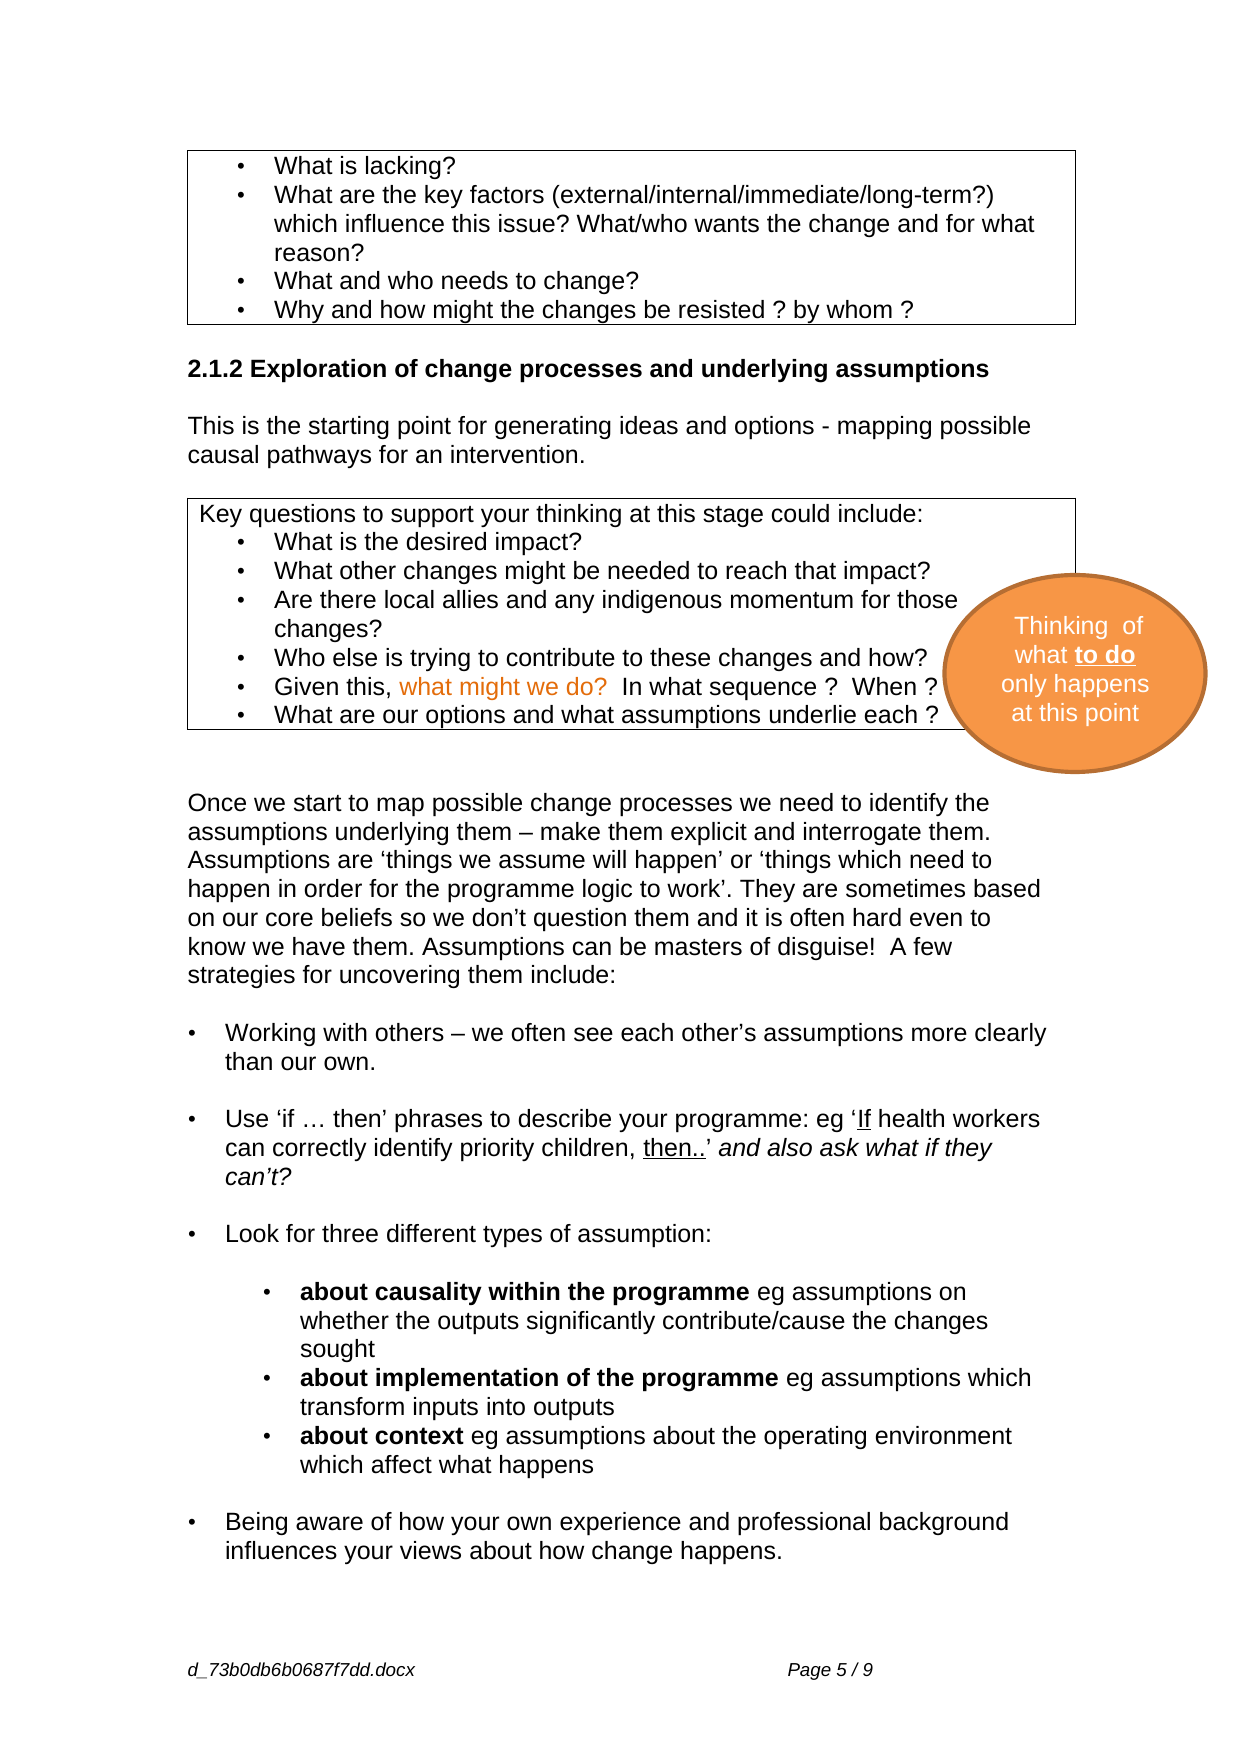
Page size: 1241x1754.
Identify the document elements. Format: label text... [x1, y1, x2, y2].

list Use ‘if … then’ phrases to describe your programme: eg ‘If health workers can correctly identify priority children, then..’ and also ask what if they can’t? [187, 1104, 1053, 1190]
text 2.1.2 Exploration of change processes and underlying assumptions [187, 354, 1053, 382]
list Look for three different types of assumption: [187, 1219, 1053, 1248]
list about implementation of the programme eg assumptions which transform inputs into outputs [262, 1363, 1053, 1421]
table_header Key questions to support your thinking at this stage could include: What is the desired impact? What other changes might be needed to reach that impact? Are there local allies and any indigenous momentum for those changes? Who else is trying to contribute to these changes and how? Given this, what might we do? In what sequence ? When ? What are our options and what assumptions underlie each ? [188, 499, 1075, 729]
list about causality within the programme eg assumptions on whether the outputs significantly contribute/cause the changes sought [262, 1277, 1053, 1363]
text This is the starting point for generating ideas and options - mapping possible causal pathways for an intervention. [187, 411, 1053, 469]
list Working with others – we often see each other’s assumptions more clearly than our own. [187, 1018, 1053, 1075]
text Once we start to map possible change processes we need to identify the assumptions underlying them – make them explicit and interrogate them. Assumptions are ‘things we assume will happen’ or ‘things which need to happen in order for the programme logic to work’. They are sometimes based on our core beliefs so we don’t question them and it is often hard even to know we have them. Assumptions can be masters of disguise! A few strategies for uncovering them include: [187, 788, 1053, 989]
list Being aware of how your own experience and professional background influences your views about how change happens. [187, 1507, 1053, 1565]
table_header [188, 151, 1075, 324]
list about context eg assumptions about the operating environment which affect what happens [262, 1421, 1053, 1478]
